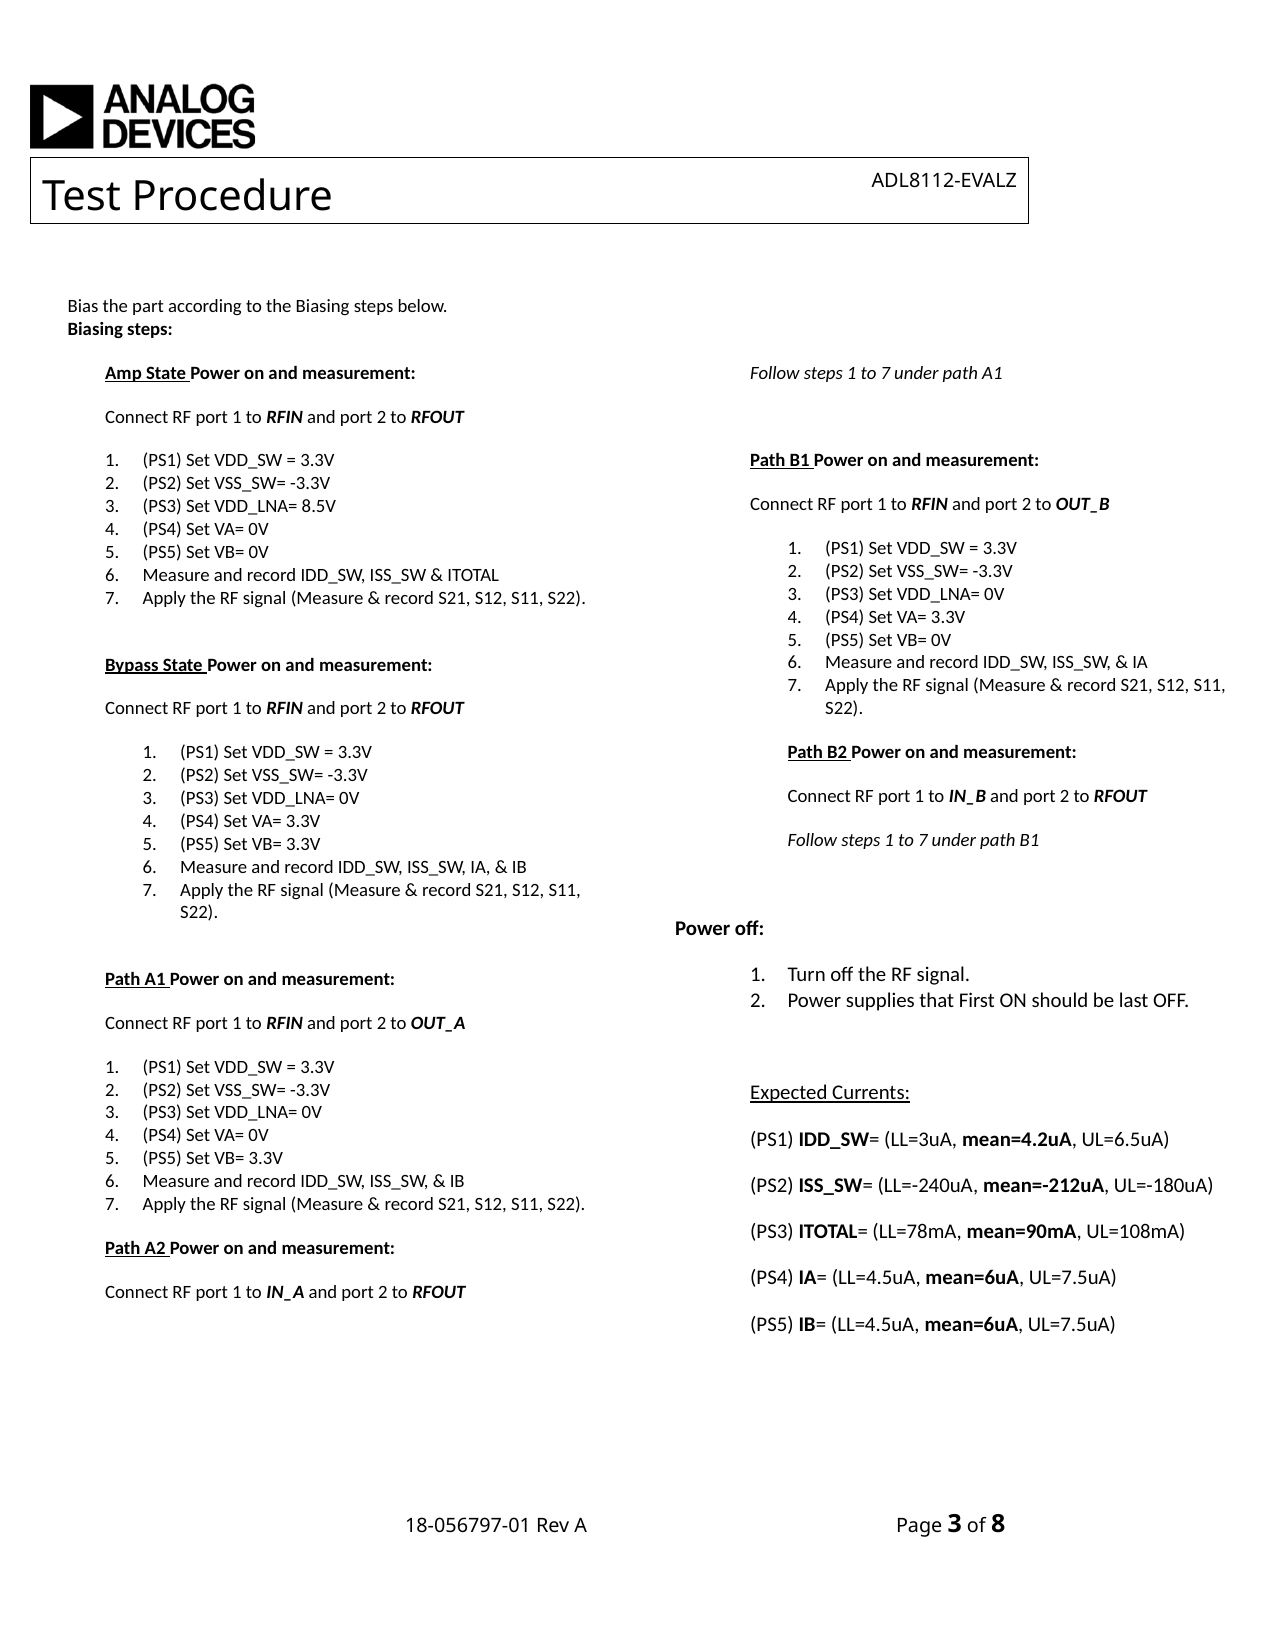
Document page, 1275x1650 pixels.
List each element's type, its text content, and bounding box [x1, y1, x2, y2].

list (PS1) Set VDD_SW = 3.3V [105, 1055, 600, 1078]
text Path A1 Power on and measurement: [30, 967, 600, 990]
text Bypass State Power on and measurement: [30, 653, 600, 676]
text Bias the part according to the Biasing steps below. Biasing steps: [67, 294, 600, 340]
list Measure and record IDD_SW, ISS_SW & ITOTAL [105, 563, 600, 586]
list Apply the RF signal (Measure & record S21, S12, S11, S22). [787, 674, 1245, 719]
list (PS1) Set VDD_SW = 3.3V [105, 449, 600, 472]
text Amp State Power on and measurement: [30, 361, 600, 384]
list Measure and record IDD_SW, ISS_SW, & IB [105, 1169, 600, 1192]
list (PS4) Set VA= 3.3V [787, 605, 1245, 628]
list (PS4) Set VA= 3.3V [142, 809, 600, 832]
text Follow steps 1 to 7 under path B1 [787, 828, 1245, 851]
text Path B2 Power on and measurement: [787, 740, 1245, 763]
list Measure and record IDD_SW, ISS_SW, IA, & IB [142, 855, 600, 878]
list Measure and record IDD_SW, ISS_SW, & IA [787, 651, 1245, 674]
text (PS1) IDD_SW= (LL=3uA, mean=4.2uA, UL=6.5uA) [750, 1126, 1245, 1151]
text Power off: [675, 915, 1245, 941]
list (PS2) Set VSS_SW= -3.3V [105, 472, 600, 494]
text Connect RF port 1 to RFIN and port 2 to RFOUT [30, 405, 600, 428]
text Follow steps 1 to 7 under path A1 [675, 361, 1245, 384]
text (PS2) ISS_SW= (LL=-240uA, mean=-212uA, UL=-180uA) [750, 1172, 1245, 1197]
list (PS3) Set VDD_LNA= 8.5V [105, 494, 600, 517]
text Path A2 Power on and measurement: [30, 1236, 600, 1259]
list (PS3) Set VDD_LNA= 0V [142, 786, 600, 809]
list Turn off the RF signal. [750, 962, 1245, 987]
text Connect RF port 1 to IN_A and port 2 to RFOUT [30, 1280, 600, 1303]
picture [30, 83, 256, 149]
list (PS2) Set VSS_SW= -3.3V [105, 1078, 600, 1101]
text Connect RF port 1 to IN_B and port 2 to RFOUT [787, 784, 1245, 807]
list (PS1) Set VDD_SW = 3.3V [787, 536, 1245, 559]
text Connect RF port 1 to RFIN and port 2 to OUT_B [675, 492, 1245, 515]
text Path B1 Power on and measurement: [675, 449, 1245, 472]
list Apply the RF signal (Measure & record S21, S12, S11, S22). [142, 878, 600, 924]
list (PS5) Set VB= 0V [787, 628, 1245, 651]
list (PS5) Set VB= 3.3V [105, 1147, 600, 1169]
list (PS2) Set VSS_SW= -3.3V [142, 763, 600, 786]
list Apply the RF signal (Measure & record S21, S12, S11, S22). [105, 586, 600, 609]
text (PS4) IA= (LL=4.5uA, mean=6uA, UL=7.5uA) [750, 1264, 1245, 1290]
text Connect RF port 1 to RFIN and port 2 to RFOUT [30, 697, 600, 719]
list (PS3) Set VDD_LNA= 0V [787, 582, 1245, 605]
list (PS4) Set VA= 0V [105, 517, 600, 540]
text (PS3) ITOTAL= (LL=78mA, mean=90mA, UL=108mA) [750, 1218, 1245, 1244]
text (PS5) IB= (LL=4.5uA, mean=6uA, UL=7.5uA) [750, 1311, 1245, 1336]
list (PS5) Set VB= 0V [105, 540, 600, 563]
list (PS4) Set VA= 0V [105, 1124, 600, 1147]
text Connect RF port 1 to RFIN and port 2 to OUT_A [30, 1011, 600, 1034]
text Expected Currents: [750, 1079, 1245, 1105]
list Apply the RF signal (Measure & record S21, S12, S11, S22). [105, 1192, 600, 1215]
list (PS3) Set VDD_LNA= 0V [105, 1101, 600, 1124]
list (PS2) Set VSS_SW= -3.3V [787, 559, 1245, 582]
list Power supplies that First ON should be last OFF. [750, 987, 1245, 1012]
list (PS5) Set VB= 3.3V [142, 832, 600, 855]
list (PS1) Set VDD_SW = 3.3V [142, 740, 600, 763]
